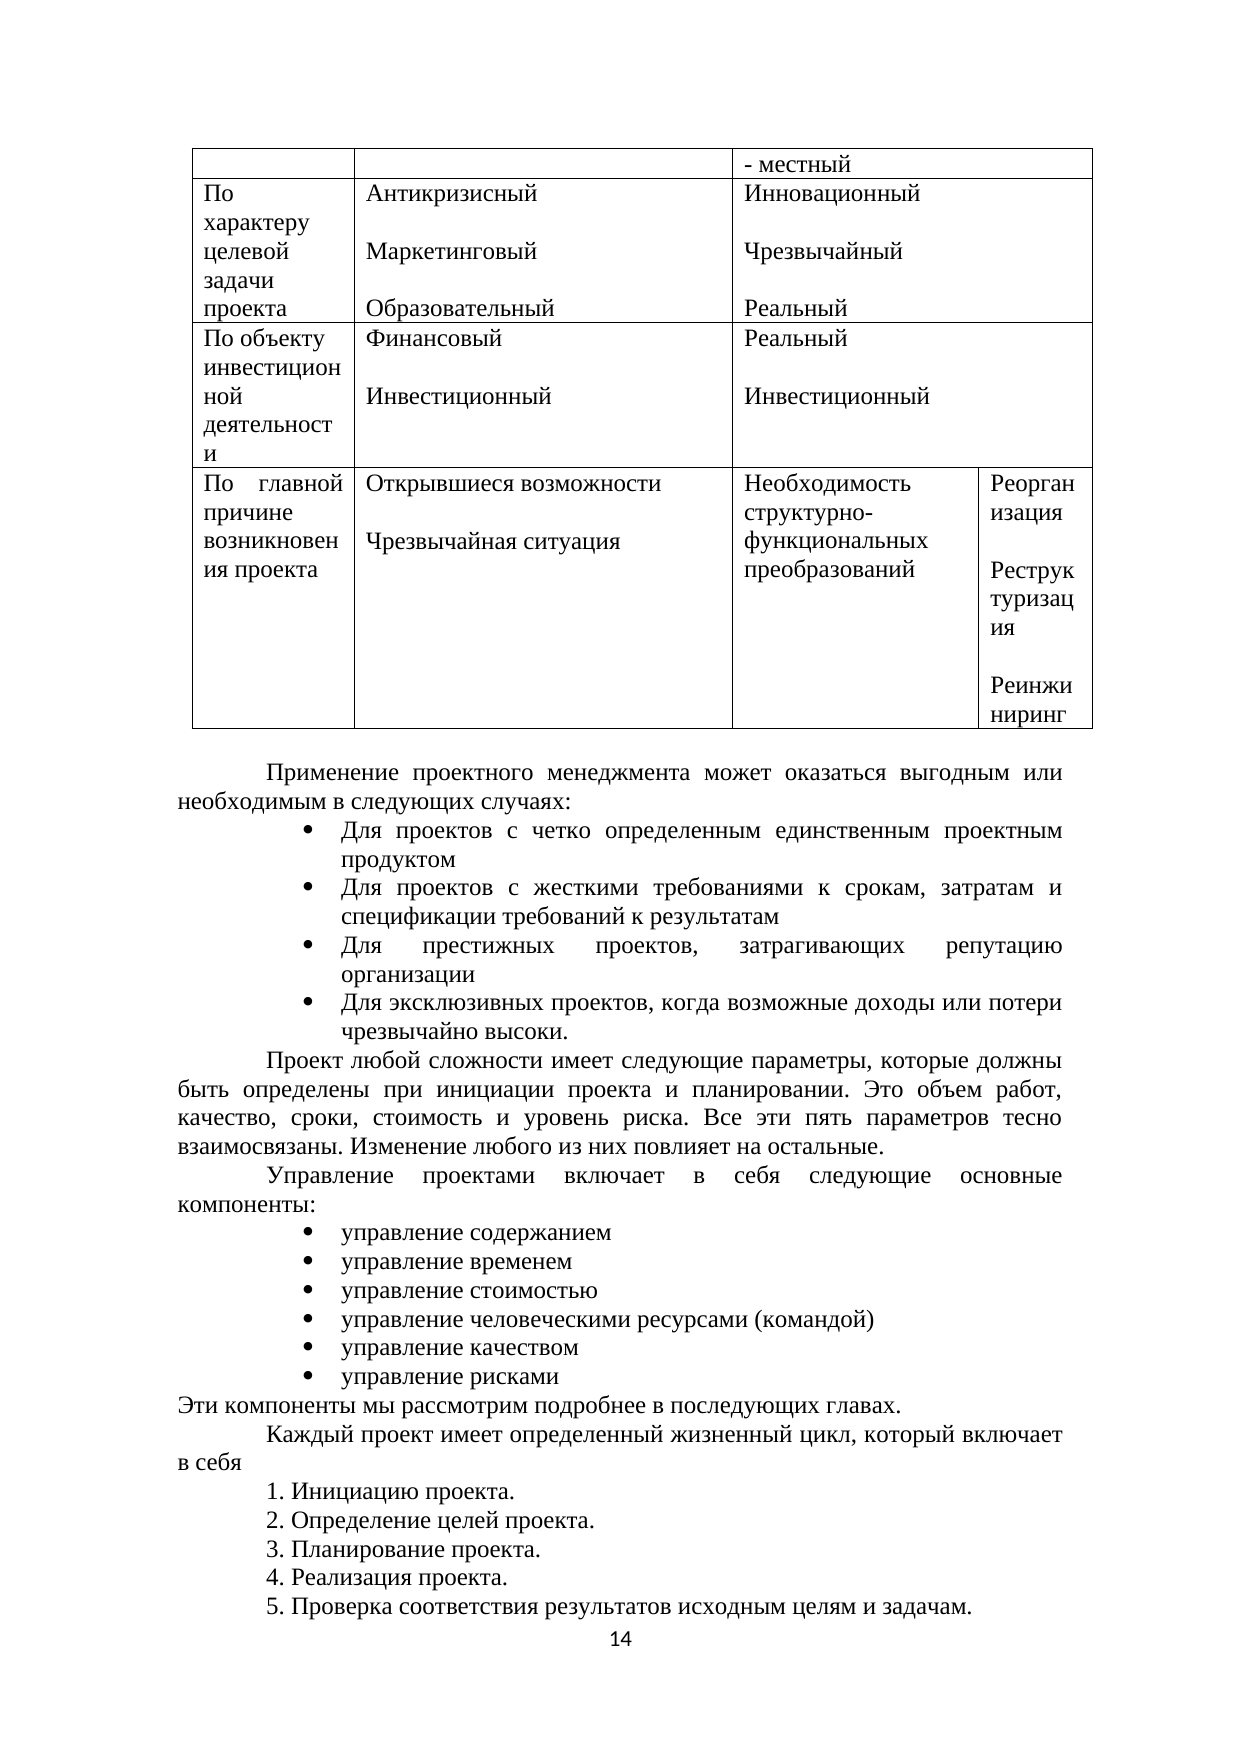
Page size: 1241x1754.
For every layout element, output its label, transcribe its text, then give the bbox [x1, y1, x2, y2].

table_cell По характеру целевой задачи проекта [193, 179, 354, 322]
table_cell Реорганизация Реструктуризация Реинжиниринг [979, 468, 1092, 728]
text Проект любой сложности имеет следующие параметры, которые должны быть определены при инициации проекта и планировании. Это объем работ, качество, сроки, стоимость и уровень риска. Все эти пять параметров тесно взаимосвязаны. Изменение любого из них повлияет на остальные. [177, 1045, 1063, 1160]
text Применение проектного менеджмента может оказаться выгодным или необходимым в следующих случаях: [177, 757, 1063, 815]
list управление содержанием [303, 1217, 1063, 1246]
list управление качеством [303, 1332, 1063, 1361]
table_cell По объекту инвестиционной деятельности [193, 323, 354, 467]
text 1. Инициацию проекта. [177, 1476, 1063, 1505]
list управление временем [303, 1246, 1063, 1275]
table_cell Открывшиеся возможности Чрезвычайная ситуация [355, 468, 732, 728]
text 2. Определение целей проекта. [177, 1505, 1063, 1534]
list управление человеческими ресурсами (командой) [303, 1304, 1063, 1332]
table_cell Необходимость структурно-функциональных преобразований [733, 468, 978, 728]
table_cell Финансовый Инвестиционный [355, 323, 732, 467]
text 4. Реализация проекта. [177, 1562, 1063, 1591]
list Для эксклюзивных проектов, когда возможные доходы или потери чрезвычайно высоки. [303, 987, 1063, 1045]
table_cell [733, 149, 1092, 177]
list Для проектов с четко определенным единственным проектным продуктом [303, 815, 1063, 872]
table_cell Инновационный Чрезвычайный Реальный [733, 179, 1092, 322]
table_cell Антикризисный Маркетинговый Образовательный [355, 179, 732, 322]
list Для престижных проектов, затрагивающих репутацию организации [303, 930, 1063, 987]
text 5. Проверка соответствия результатов исходным целям и задачам. [177, 1591, 1063, 1620]
table_cell По главной причине возникновения проекта [193, 468, 354, 728]
text Управление проектами включает в себя следующие основные компоненты: [177, 1160, 1063, 1217]
text 3. Планирование проекта. [177, 1534, 1063, 1562]
table_cell Реальный Инвестиционный [733, 323, 1092, 467]
list управление стоимостью [303, 1275, 1063, 1304]
list Для проектов с жесткими требованиями к срокам, затратам и спецификации требований к результатам [303, 872, 1063, 930]
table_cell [193, 149, 354, 177]
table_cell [355, 149, 732, 177]
text Каждый проект имеет определенный жизненный цикл, который включает в себя [177, 1419, 1063, 1476]
text Эти компоненты мы рассмотрим подробнее в последующих главах. [177, 1390, 1063, 1419]
list управление рисками [303, 1361, 1063, 1390]
